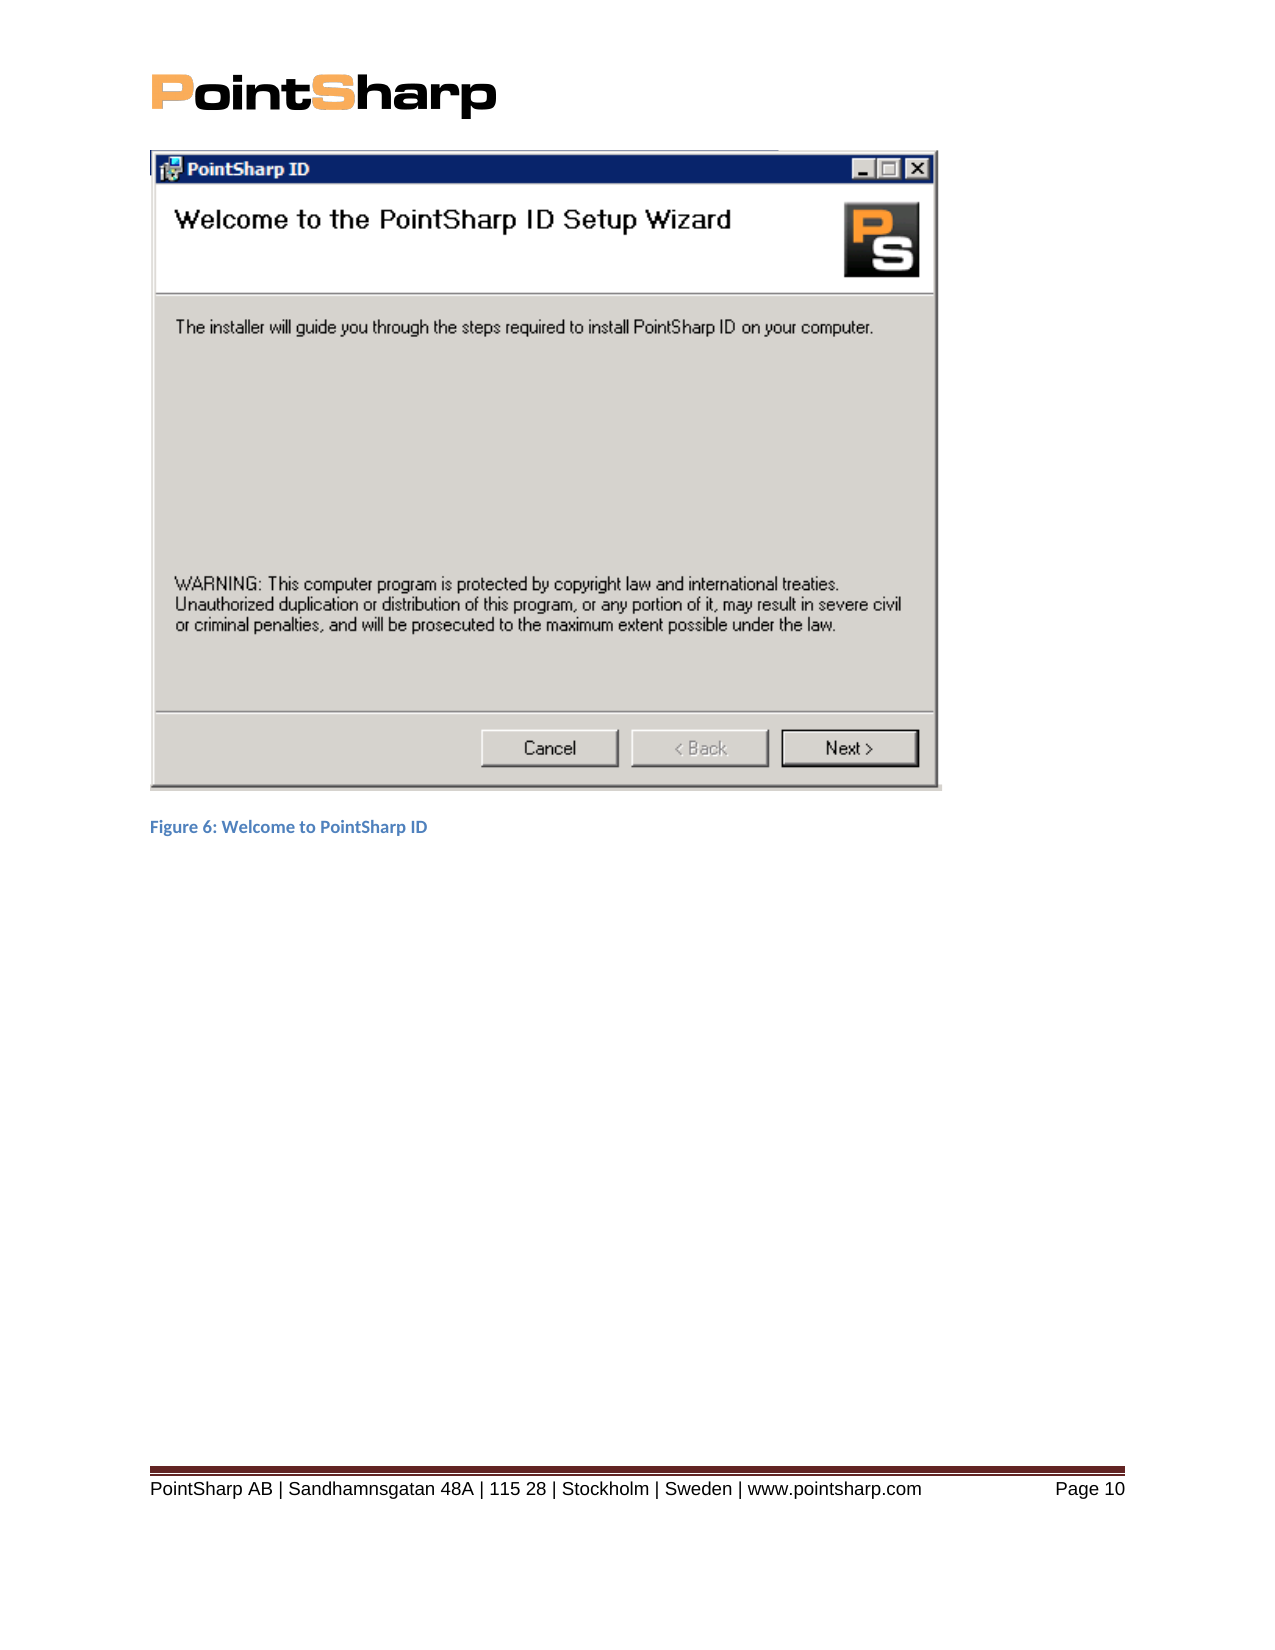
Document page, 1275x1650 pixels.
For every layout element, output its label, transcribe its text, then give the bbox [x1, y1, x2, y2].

picture [150, 150, 943, 791]
picture [150, 73, 497, 120]
